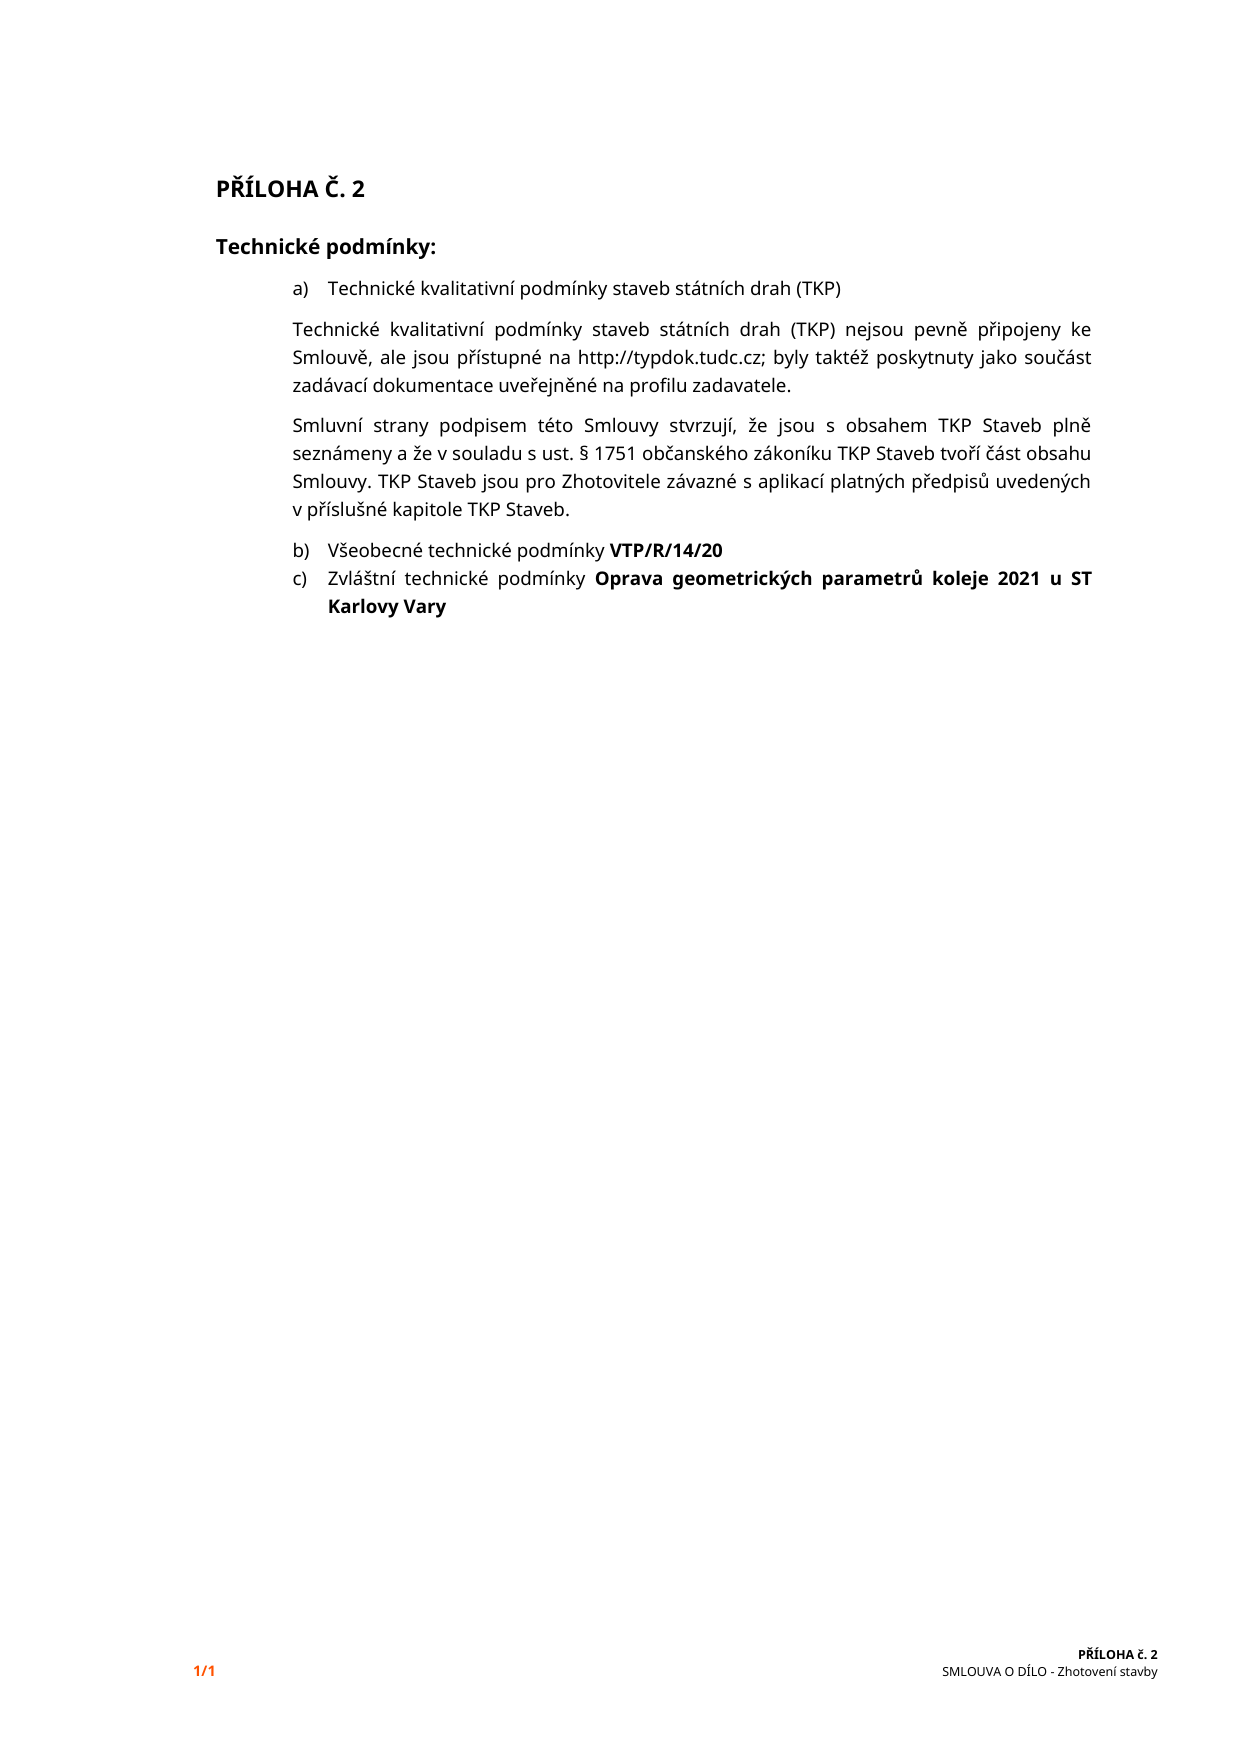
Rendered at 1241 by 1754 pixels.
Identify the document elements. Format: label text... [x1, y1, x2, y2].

list Technické kvalitativní podmínky staveb státních drah (TKP) [292, 276, 1093, 301]
text Všeobecné technické podmínky VTP/R/14/20 [292, 537, 1093, 563]
text Zvláštní technické podmínky Oprava geometrických parametrů koleje 2021 u ST Karlovy Vary [292, 565, 1093, 619]
text Technické kvalitativní podmínky staveb státních drah (TKP) nejsou pevně připojeny ke Smlouvě, ale jsou přístupné na http://typdok.tudc.cz; byly taktéž poskytnuty jako součást zadávací dokumentace uveřejněné na profilu zadavatele. [292, 316, 1093, 398]
text Technické podmínky: [216, 232, 1093, 260]
text Smluvní strany podpisem této Smlouvy stvrzují, že jsou s obsahem TKP Staveb plně seznámeny a že v souladu s ust. § 1751 občanského zákoníku TKP Staveb tvoří část obsahu Smlouvy. TKP Staveb jsou pro Zhotovitele závazné s aplikací platných předpisů uvedených v příslušné kapitole TKP Staveb. [292, 413, 1093, 522]
text Příloha č. 2 [216, 172, 1093, 204]
